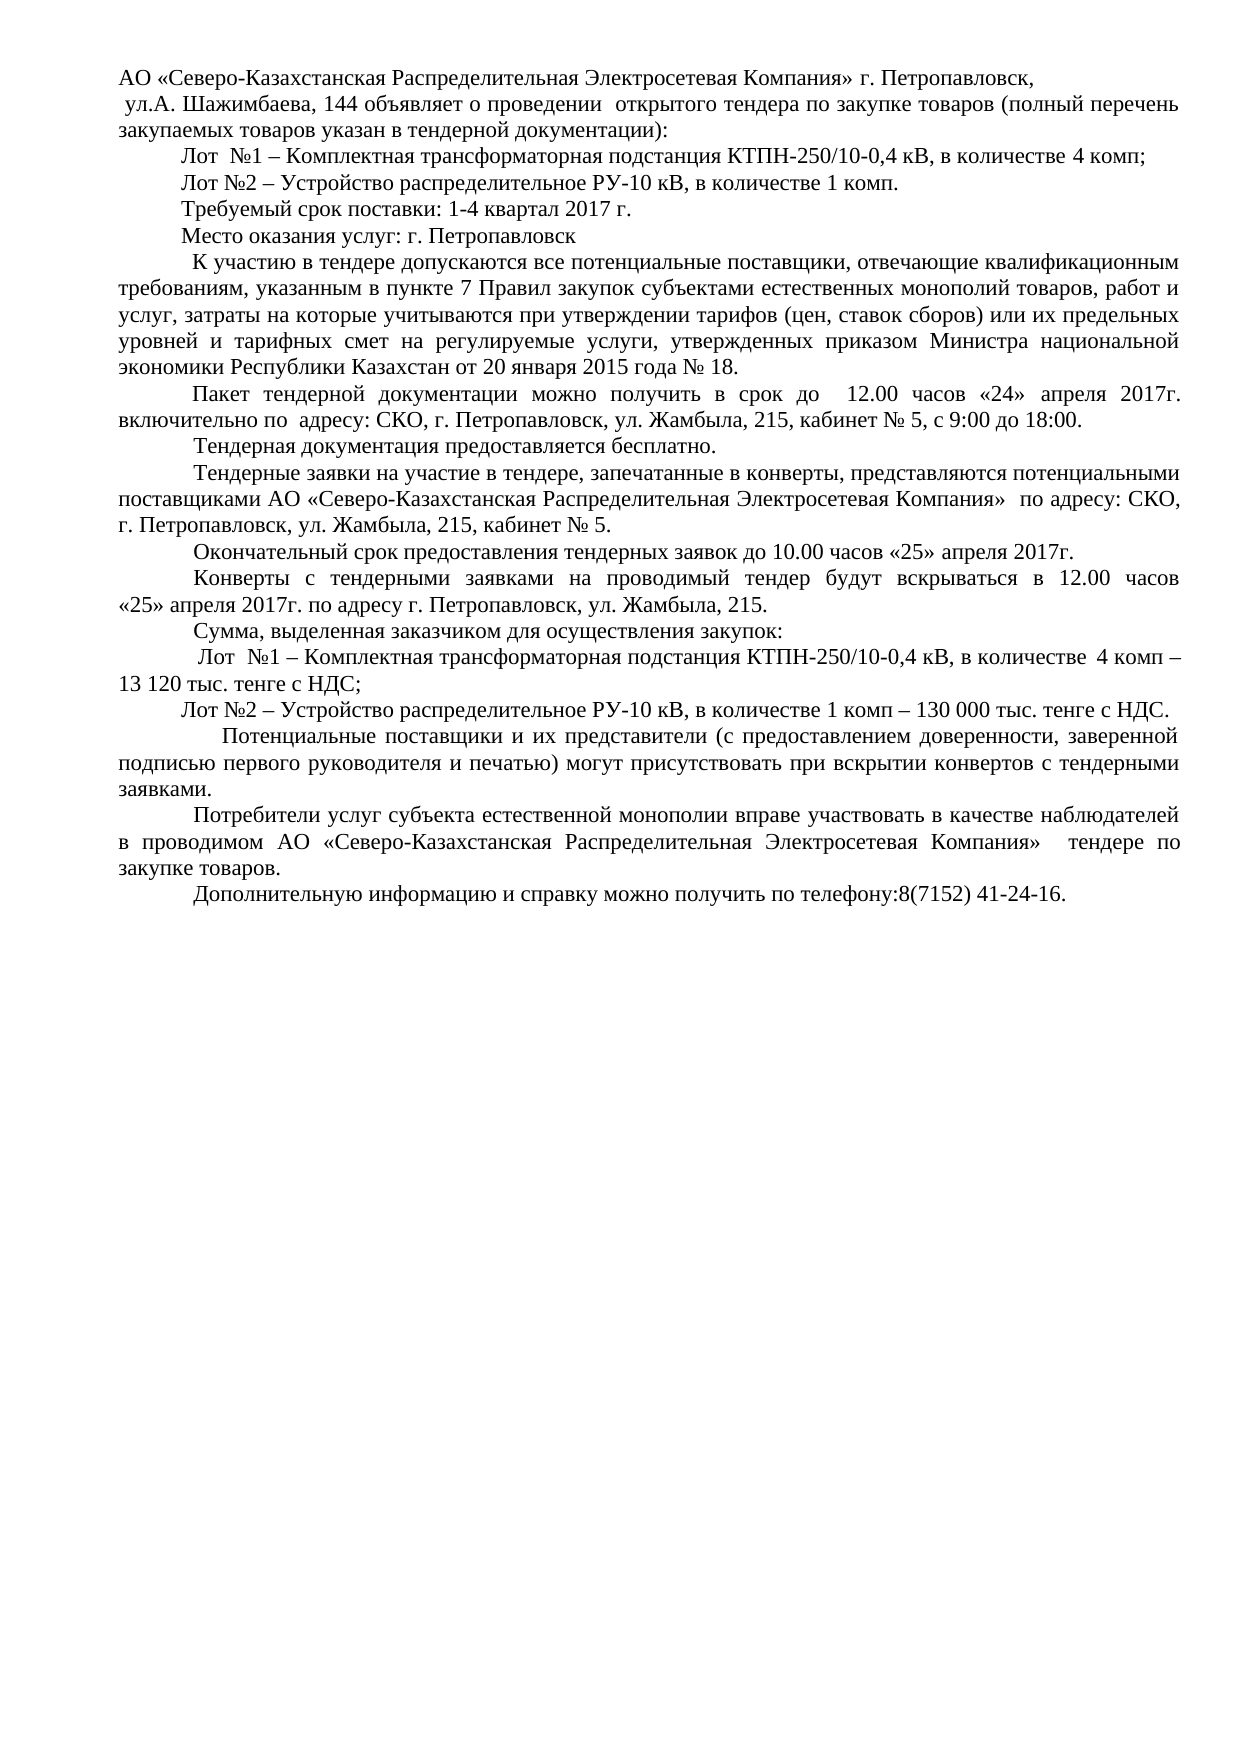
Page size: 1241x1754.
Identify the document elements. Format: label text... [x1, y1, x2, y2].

text Дополнительную информацию и справку можно получить по телефону:8(7152) 41-24-16. [118, 881, 1181, 907]
text Лот №1 – Комплектная трансформаторная подстанция КТПН-250/10-0,4 кВ, в количестве 4 комп; [118, 143, 1181, 169]
text Требуемый срок поставки: 1-4 квартал . [118, 195, 1181, 222]
text Сумма, выделенная заказчиком для осуществления закупок: [193, 617, 1181, 643]
text Конверты с тендерными заявками на проводимый тендер будут вскрываться в 12.00 часов «25» апреля 2017г. по адресу г. Петропавловск, ул. Жамбыла, 215. [118, 564, 1181, 617]
text ул.А. Шажимбаева, 144 объявляет о проведении открытого тендера по закупке товаров (полный перечень закупаемых товаров указан в тендерной документации): [118, 90, 1181, 143]
text Лот №2 – Устройство распределительное РУ-10 кВ, в количестве 1 комп – 130 000 тыс. тенге с НДС. [118, 696, 1181, 722]
text Тендерные заявки на участие в тендере, запечатанные в конверты, представляются потенциальными поставщиками АО «Северо-Казахстанская Распределительная Электросетевая Компания» по адресу: СКО, г. Петропавловск, ул. Жамбыла, 215, кабинет № 5. [118, 459, 1181, 538]
text Лот №2 – Устройство распределительное РУ-10 кВ, в количестве 1 комп. [118, 169, 1181, 195]
text Потребители услуг субъекта естественной монополии вправе участвовать в качестве наблюдателей в проводимом АО «Северо-Казахстанская Распределительная Электросетевая Компания» тендере по закупке товаров. [118, 801, 1181, 881]
text Тендерная документация предоставляется бесплатно. [118, 432, 1181, 459]
text Окончательный срок предоставления тендерных заявок до 10.00 часов «25» апреля 2017г. [118, 538, 1181, 564]
text Лот №1 – Комплектная трансформаторная подстанция КТПН-250/10-0,4 кВ, в количестве 4 комп – 13 120 тыс. тенге с НДС; [118, 643, 1181, 696]
text Место оказания услуг: г. Петропавловск [118, 222, 1181, 248]
text АО «Северо-Казахстанская Распределительная Электросетевая Компания» г. Петропавловск, [118, 63, 1181, 90]
text Пакет тендерной документации можно получить в срок до 12.00 часов «24» апреля 2017г. включительно по адресу: СКО, г. Петропавловск, ул. Жамбыла, 215, кабинет № 5, с 9:00 до 18:00. [118, 380, 1181, 432]
text Потенциальные поставщики и их представители (с предоставлением доверенности, заверенной подписью первого руководителя и печатью) могут присутствовать при вскрытии конвертов с тендерными заявками. [118, 722, 1181, 801]
text К участию в тендере допускаются все потенциальные поставщики, отвечающие квалификационным требованиям, указанным в пункте 7 Правил закупок субъектами естественных монополий товаров, работ и услуг, затраты на которые учитываются при утверждении тарифов (цен, ставок сборов) или их предельных уровней и тарифных смет на регулируемые услуги, утвержденных приказом Министра национальной экономики Республики Казахстан от 20 января 2015 года № 18. [118, 248, 1181, 380]
